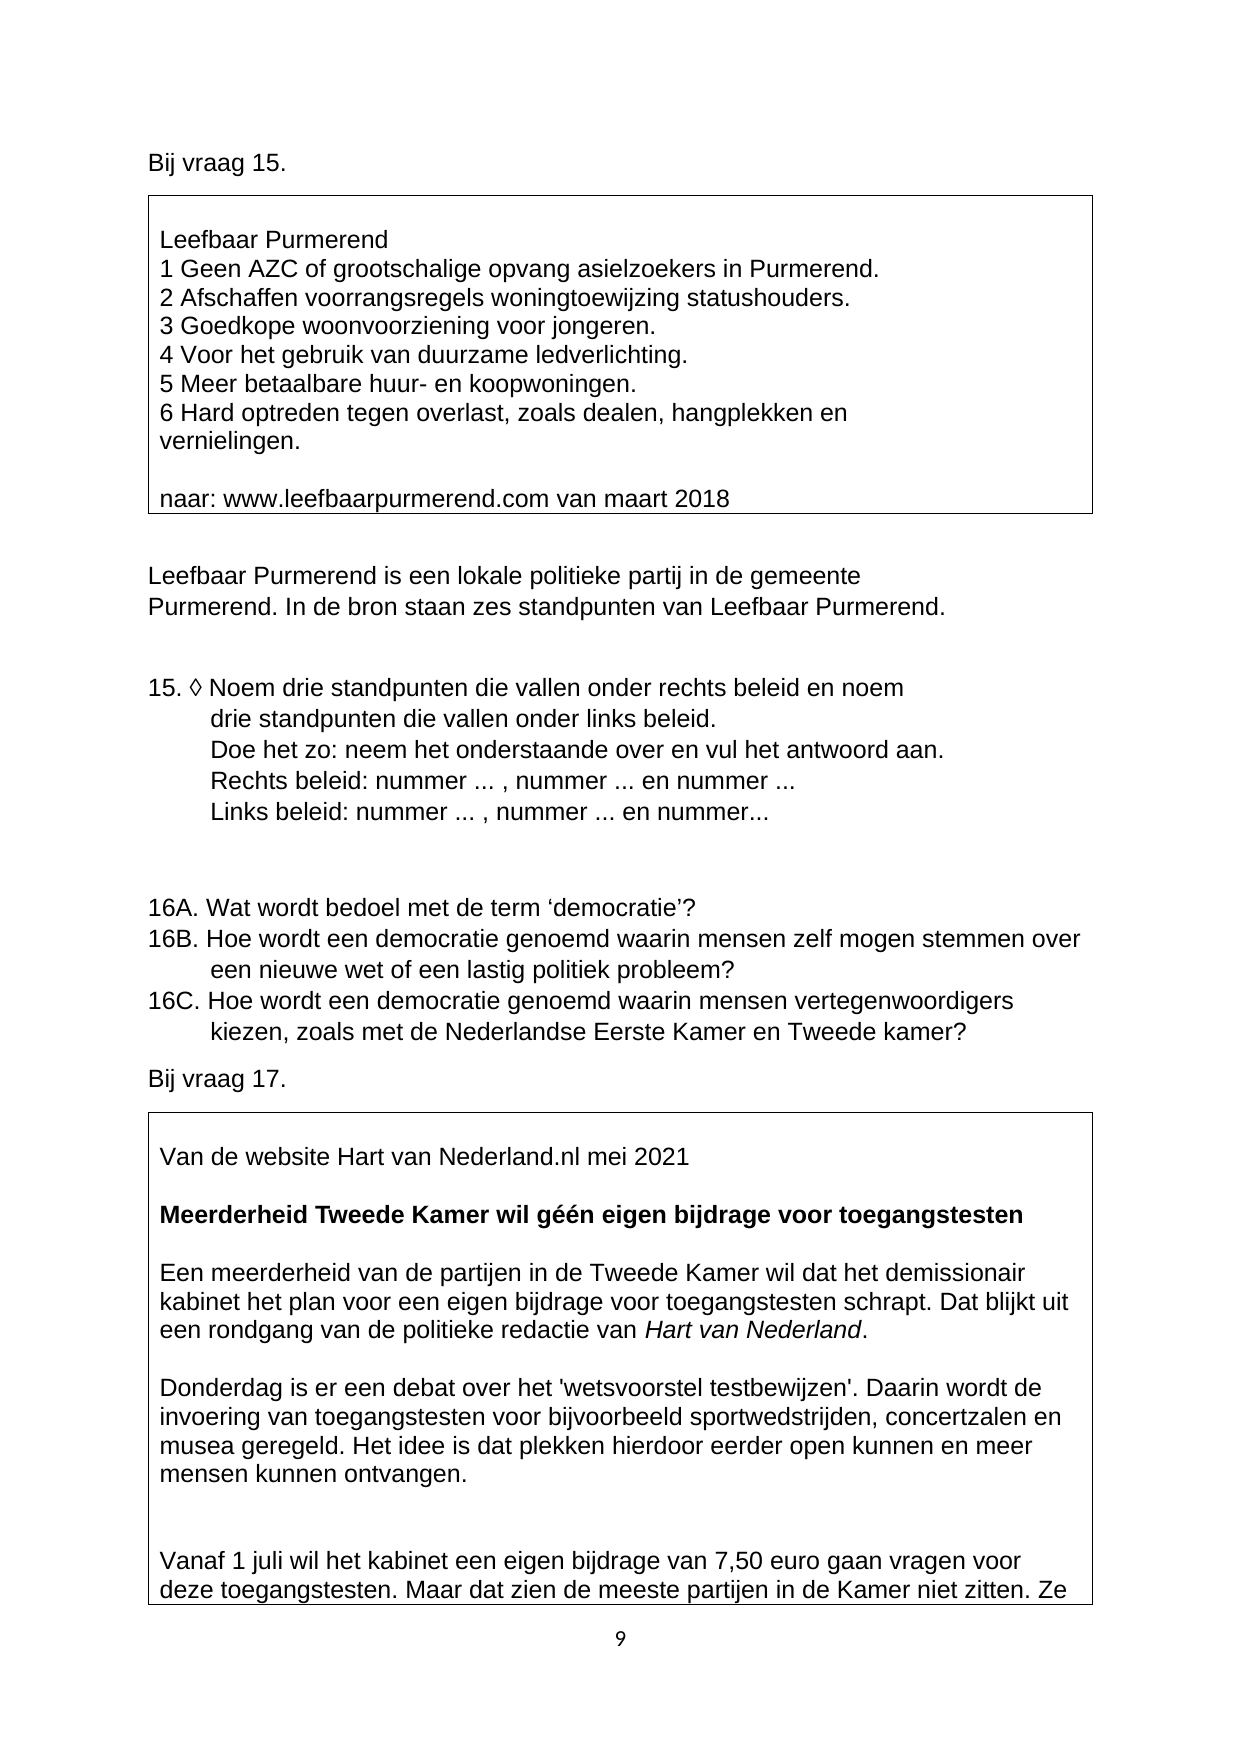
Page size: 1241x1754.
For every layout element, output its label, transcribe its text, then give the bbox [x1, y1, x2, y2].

text Bij vraag 17. [148, 1064, 1093, 1093]
text 15. Noem drie standpunten die vallen onder rechts beleid en noem drie standpunten die vallen onder links beleid. Doe het zo: neem het onderstaande over en vul het antwoord aan. Rechts beleid: nummer ... , nummer ... en nummer ... Links beleid: nummer ... , nummer ... en nummer... [148, 640, 1093, 826]
text 16A. Wat wordt bedoel met de term ‘democratie’? 16B. Hoe wordt een democratie genoemd waarin mensen zelf mogen stemmen over een nieuwe wet of een lastig politiek probleem? 16C. Hoe wordt een democratie genoemd waarin mensen vertegenwoordigers kiezen, zoals met de Nederlandse Eerste Kamer en Tweede kamer? [148, 893, 1093, 1046]
text Leefbaar Purmerend is een lokale politieke partij in de gemeente Purmerend. In de bron staan zes standpunten van Leefbaar Purmerend. [148, 561, 1093, 621]
text Bij vraag 15. [148, 148, 1093, 176]
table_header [149, 1113, 1092, 1604]
table_header Leefbaar Purmerend 1 Geen AZC of grootschalige opvang asielzoekers in Purmerend. 2 Afschaffen voorrangsregels woningtoewijzing statushouders. 3 Goedkope woonvoorziening voor jongeren. 4 Voor het gebruik van duurzame ledverlichting. 5 Meer betaalbare huur- en koopwoningen. 6 Hard optreden tegen overlast, zoals dealen, hangplekken en vernielingen. naar: www.leefbaarpurmerend.com van maart 2018 [149, 196, 1092, 513]
